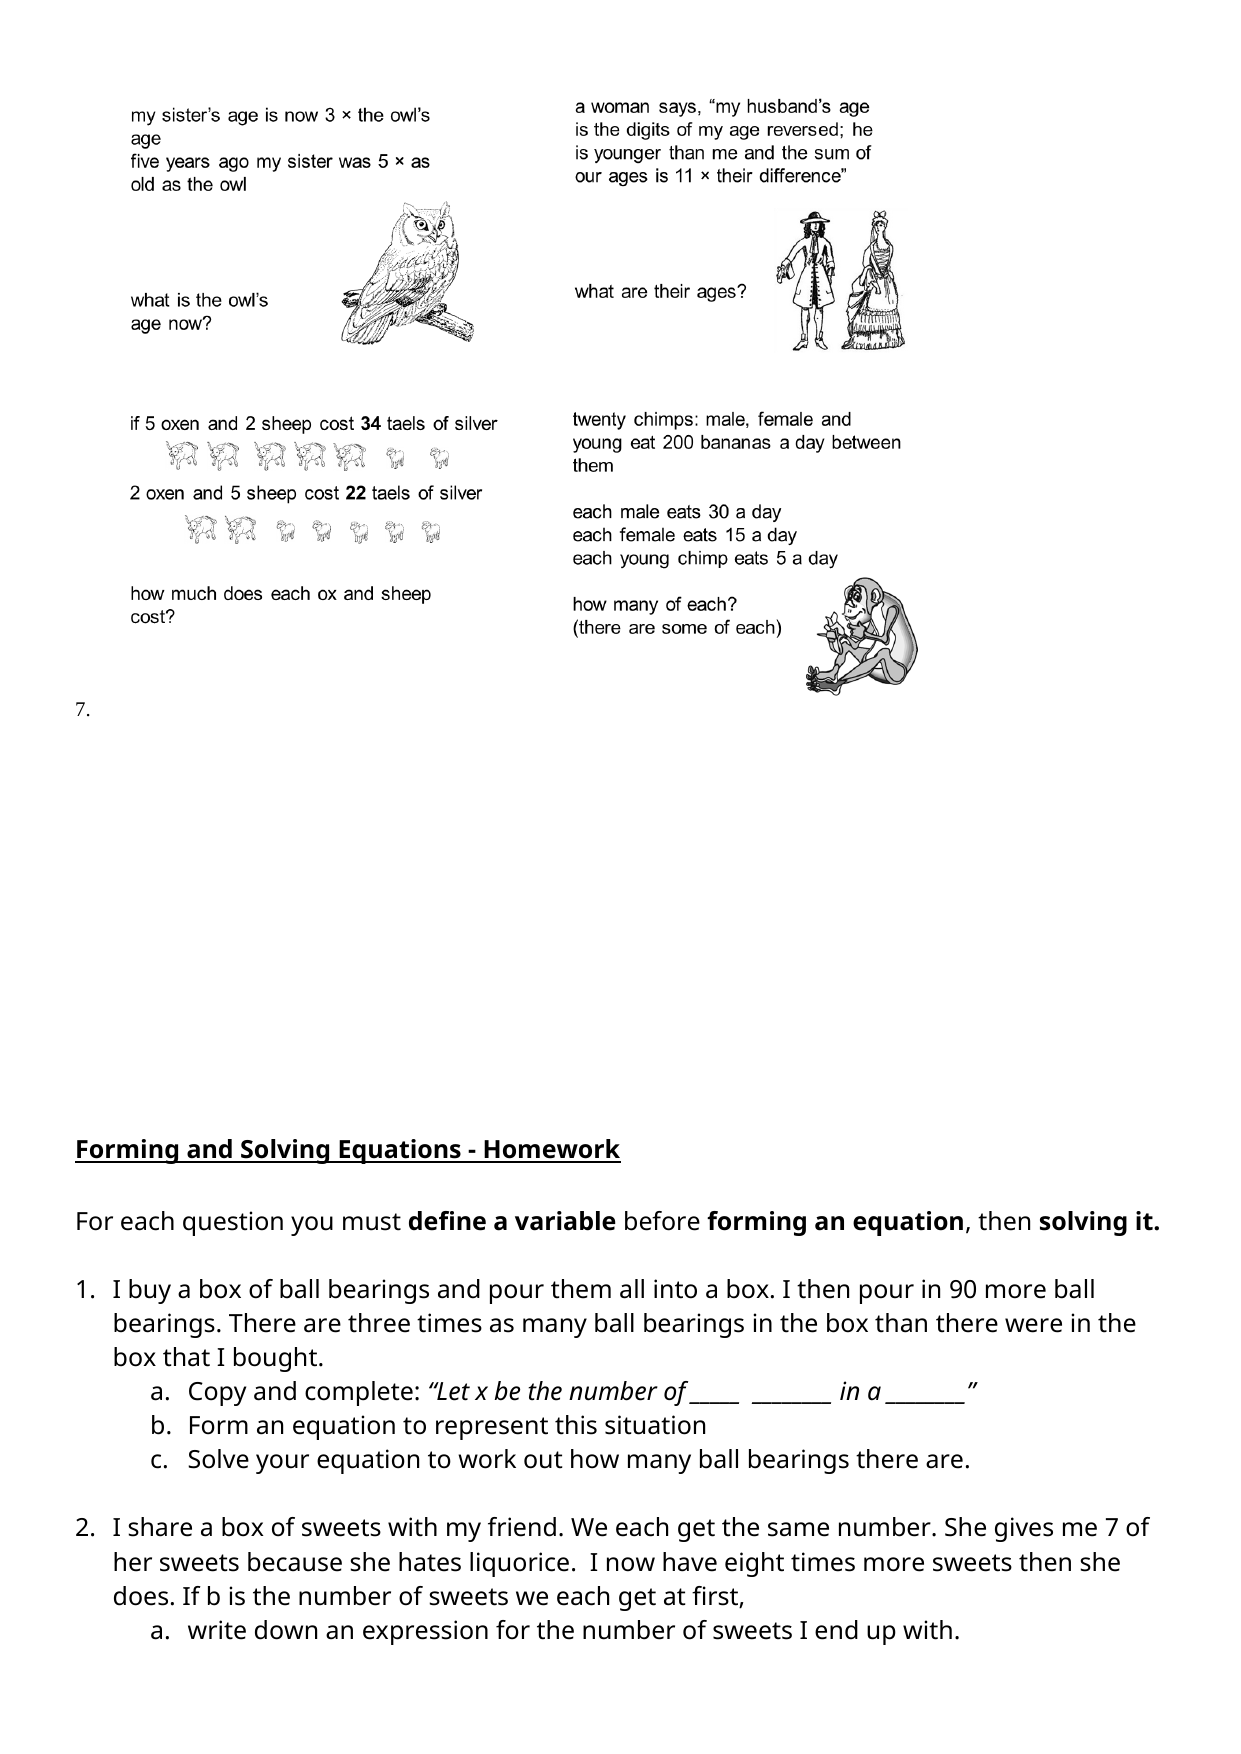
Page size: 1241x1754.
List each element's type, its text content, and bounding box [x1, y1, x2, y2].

list Solve your equation to work out how many ball bearings there are. [150, 1442, 1165, 1476]
list I share a box of sweets with my friend. We each get the same number. She gives me 7 of her sweets because she hates liquorice. I now have eight times more sweets then she does. If b is the number of sweets we each get at first, [75, 1510, 1165, 1612]
subtitle Forming and Solving Equations - Homework [75, 1132, 1165, 1166]
text For each question you must define a variable before forming an equation, then solving it. [75, 1203, 1165, 1238]
list write down an expression for the number of sweets I end up with. [150, 1612, 1165, 1646]
list I buy a box of ball bearings and pour them all into a box. I then pour in 90 more ball bearings. There are three times as many ball bearings in the box than there were in the box that I bought. [75, 1272, 1165, 1374]
list Copy and complete: “Let x be the number of _____ ________ in a ________” [150, 1374, 1165, 1408]
list Form an equation to represent this situation [150, 1408, 1165, 1442]
picture [112, 75, 958, 716]
